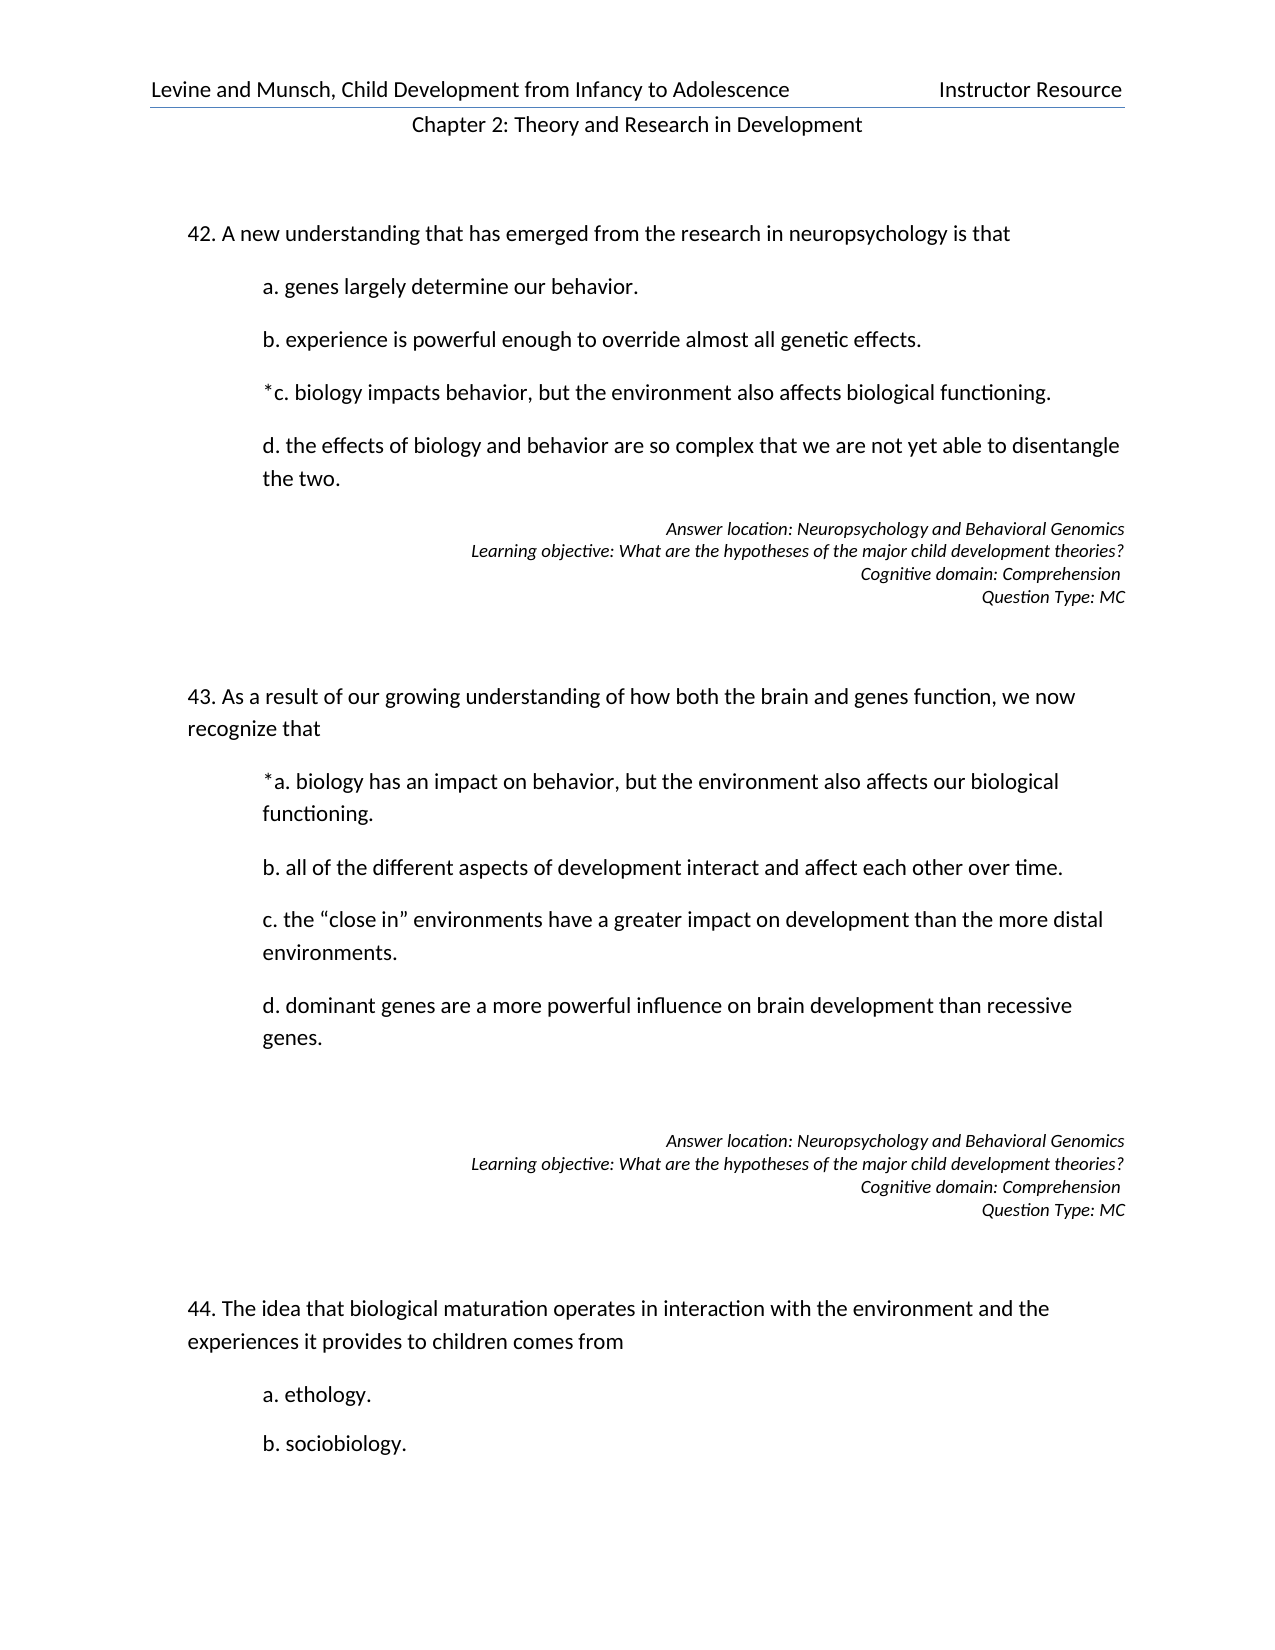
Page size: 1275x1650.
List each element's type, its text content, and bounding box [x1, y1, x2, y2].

text 44. The idea that biological maturation operates in interaction with the environment and the experiences it provides to children comes from [187, 1294, 1125, 1355]
text *c. biology impacts behavior, but the environment also affects biological functioning. [262, 378, 1125, 406]
text *a. biology has an impact on behavior, but the environment also affects our biological functioning. [262, 767, 1125, 828]
text b. all of the different aspects of development interact and affect each other over time. [262, 853, 1125, 881]
text 43. As a result of our growing understanding of how both the brain and genes function, we now recognize that [187, 682, 1125, 742]
text 42. A new understanding that has emerged from the research in neuropsychology is that [187, 219, 1125, 247]
text d. the effects of biology and behavior are so complex that we are not yet able to disentangle the two. [262, 431, 1125, 492]
text Answer location: Neuropsychology and Behavioral Genomics Learning objective: What are the hypotheses of the major child development theories? Cognitive domain: Comprehension Question Type: MC [187, 1129, 1125, 1221]
text Answer location: Neuropsychology and Behavioral Genomics Learning objective: What are the hypotheses of the major child development theories? Cognitive domain: Comprehension Question Type: MC [187, 517, 1125, 608]
text a. ethology. [262, 1380, 1125, 1408]
text b. experience is powerful enough to override almost all genetic effects. [262, 325, 1125, 353]
text b. sociobiology. [262, 1429, 1125, 1457]
text d. dominant genes are a more powerful influence on brain development than recessive genes. [262, 991, 1125, 1051]
text c. the “close in” environments have a greater impact on development than the more distal environments. [262, 906, 1125, 966]
text a. genes largely determine our behavior. [262, 272, 1125, 300]
